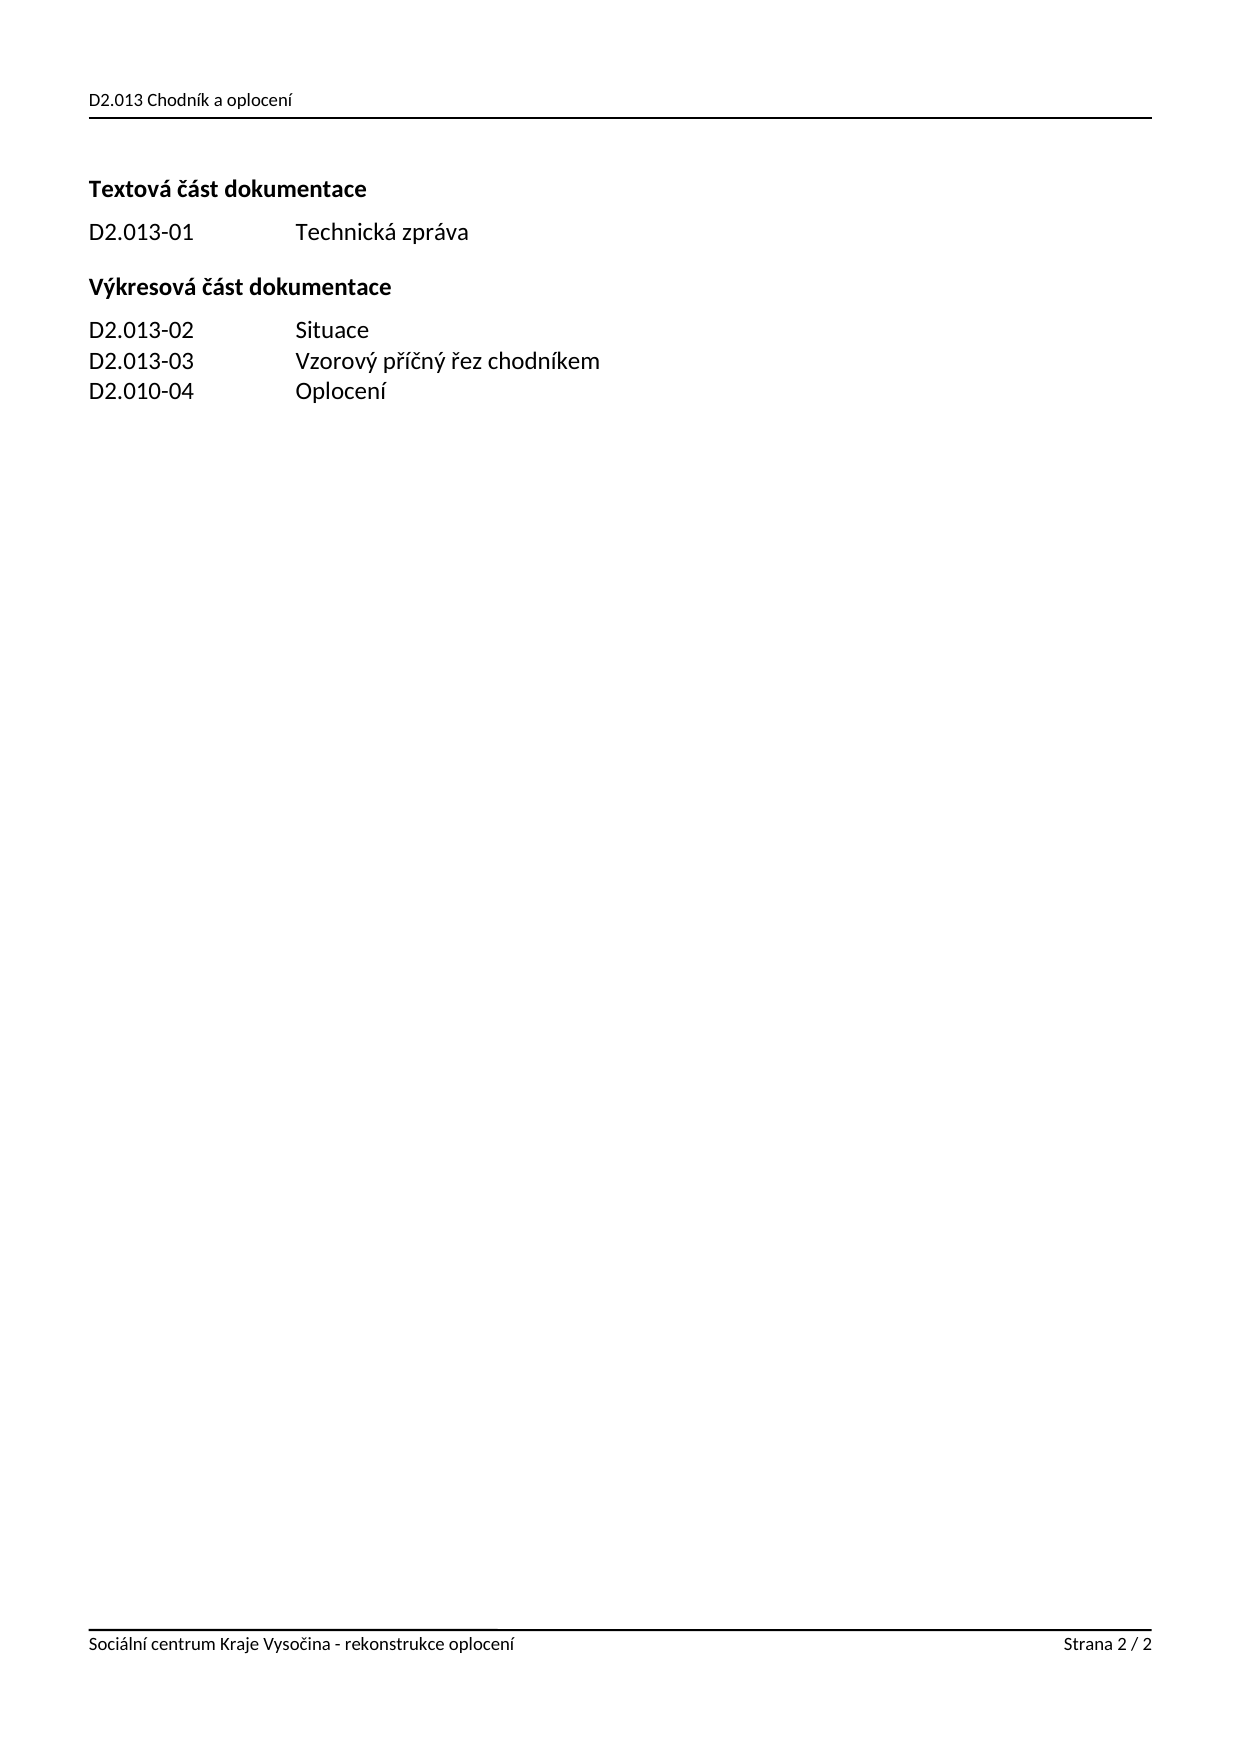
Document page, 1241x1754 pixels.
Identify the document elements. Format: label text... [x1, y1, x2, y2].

text D2.013-01 Technická zpráva [89, 216, 1152, 246]
text D2.010-04 Oplocení [89, 375, 1152, 406]
text D2.013-03 Vzorový příčný řez chodníkem [89, 345, 1152, 375]
text D2.013-02 Situace [89, 314, 1152, 345]
text Výkresová část dokumentace [89, 271, 1152, 302]
text Textová část dokumentace [89, 173, 1152, 203]
